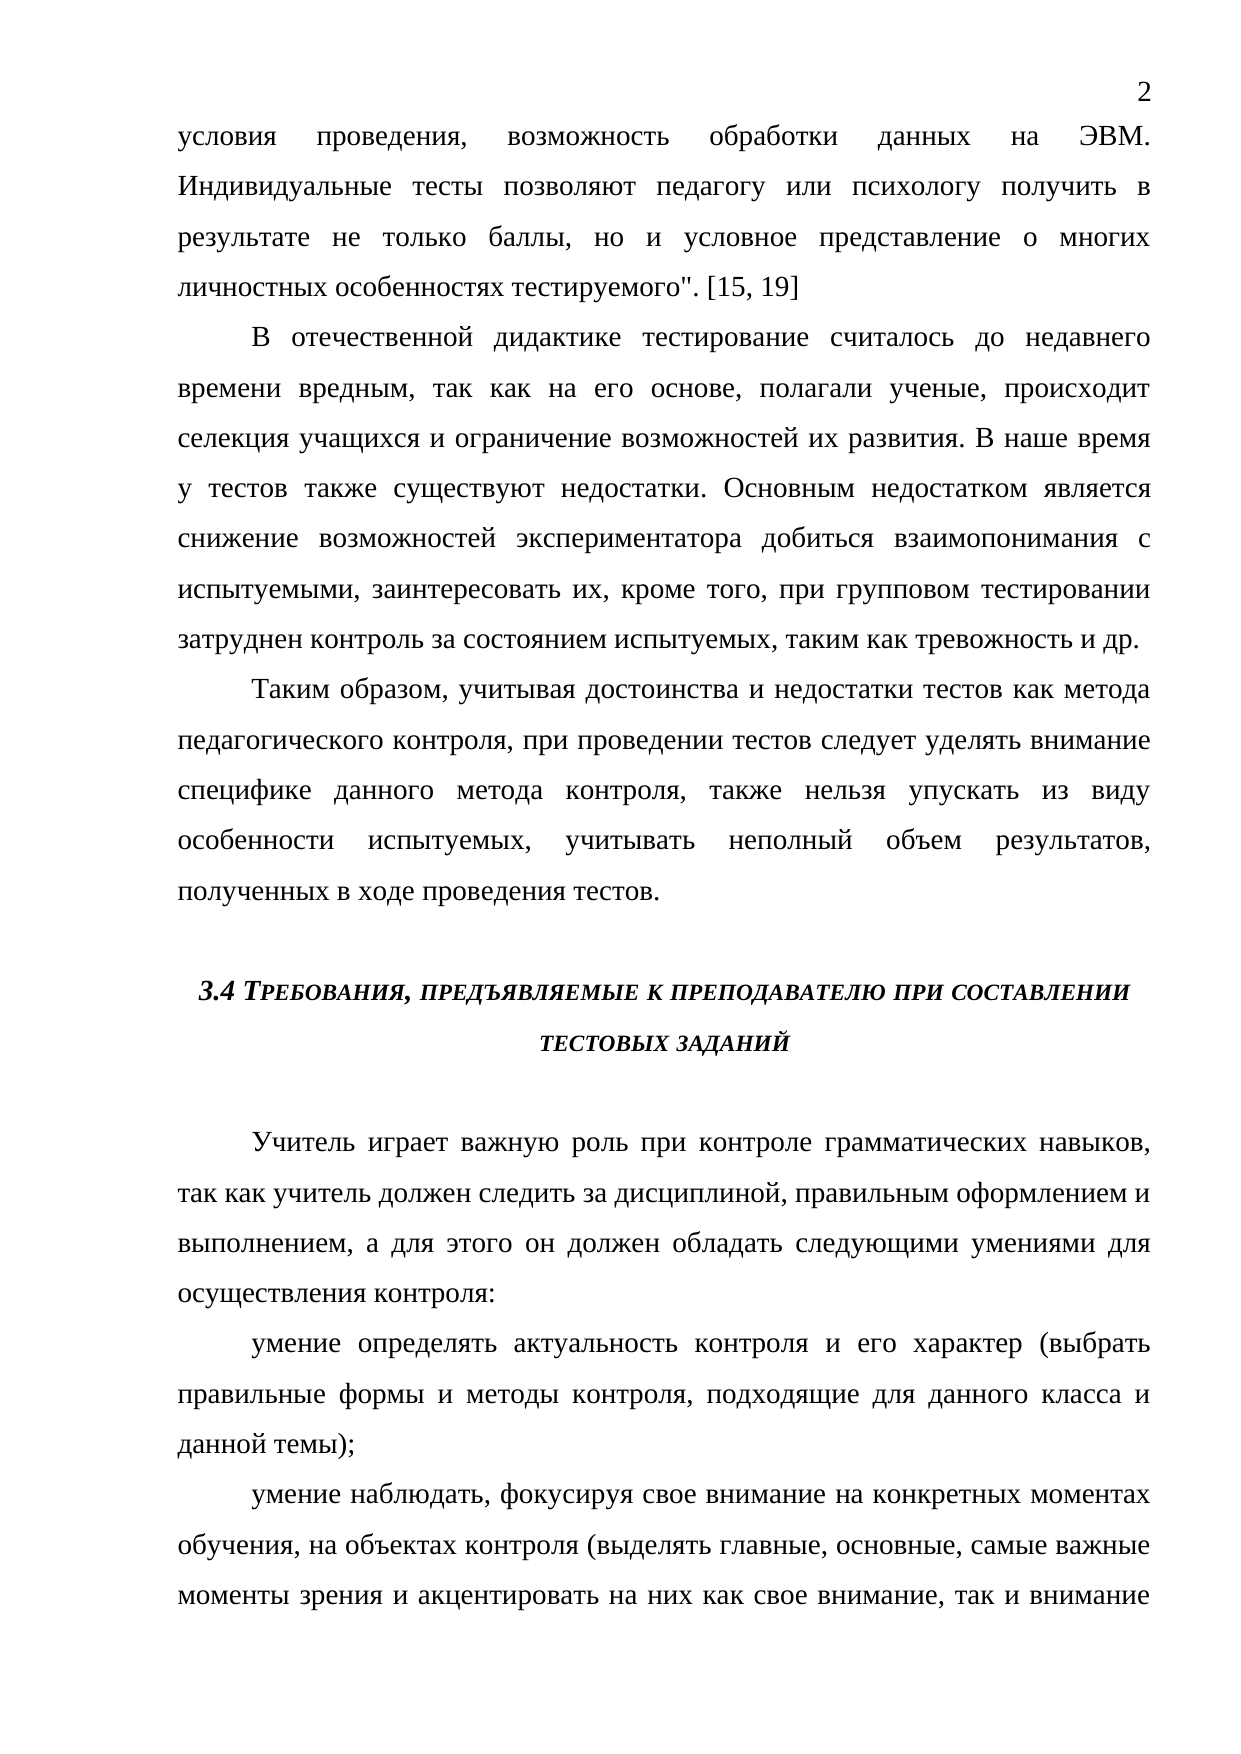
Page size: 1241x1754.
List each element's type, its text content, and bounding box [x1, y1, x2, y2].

subtitle 3.4 Требования, предъявляемые к преподавателю при составлении тестовых заданий [177, 973, 1152, 1057]
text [177, 118, 1152, 303]
text умение определять актуальность контроля и его характер (выбрать правильные формы и методы контроля, подходящие для данного класса и данной темы); [177, 1326, 1152, 1460]
text Учитель играет важную роль при контроле грамматических навыков, так как учитель должен следить за дисциплиной, правильным оформлением и выполнением, а для этого он должен обладать следующими умениями для осуществления контроля: [177, 1124, 1152, 1309]
text В отечественной дидактике тестирование считалось до недавнего времени вредным, так как на его основе, полагали ученые, происходит селекция учащихся и ограничение возможностей их развития. В наше время у тестов также существуют недостатки. Основным недостатком является снижение возможностей экспериментатора добиться взаимопонимания с испытуемыми, заинтересовать их, кроме того, при групповом тестировании затруднен контроль за состоянием испытуемых, таким как тревожность и др. [177, 319, 1152, 655]
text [177, 1477, 1152, 1611]
text Таким образом, учитывая достоинства и недостатки тестов как метода педагогического контроля, при проведении тестов следует уделять внимание специфике данного метода контроля, также нельзя упускать из виду особенности испытуемых, учитывать неполный объем результатов, полученных в ходе проведения тестов. [177, 672, 1152, 906]
